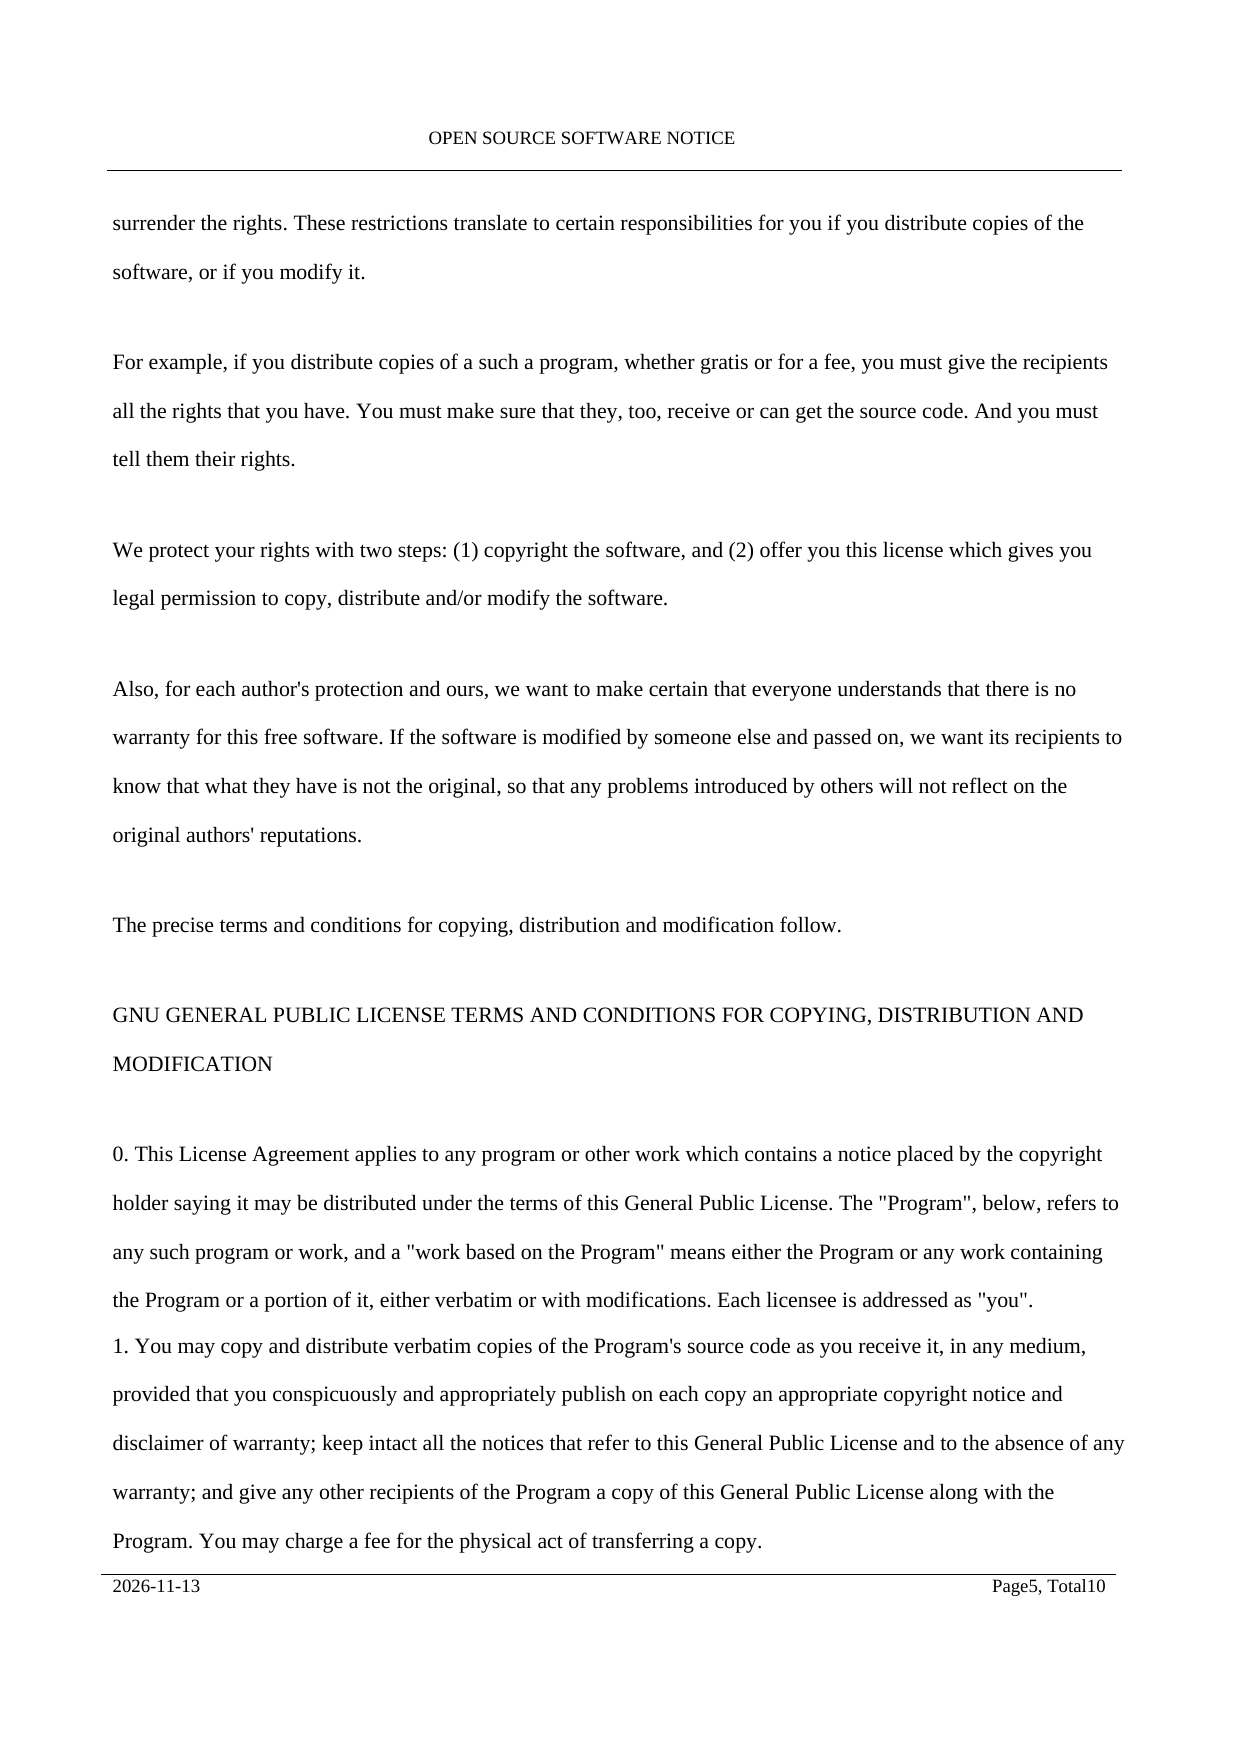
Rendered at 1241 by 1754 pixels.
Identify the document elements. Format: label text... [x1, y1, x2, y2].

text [112, 206, 1128, 288]
text 1. You may copy and distribute verbatim copies of the Program's source code as you receive it, in any medium, provided that you conspicuously and appropriately publish on each copy an appropriate copyright notice and disclaimer of warranty; keep intact all the notices that refer to this General Public License and to the absence of any warranty; and give any other recipients of the Program a copy of this General Public License along with the Program. You may charge a fee for the physical act of transferring a copy. [112, 1329, 1128, 1556]
text For example, if you distribute copies of a such a program, whether gratis or for a fee, you must give the recipients all the rights that you have. You must make sure that they, too, receive or can get the source code. And you must tell them their rights. [112, 345, 1128, 475]
text We protect your rights with two steps: (1) copyright the software, and (2) offer you this license which gives you legal permission to copy, distribute and/or modify the software. [112, 533, 1128, 614]
text Also, for each author's protection and ours, we want to make certain that everyone understands that there is no warranty for this free software. If the software is modified by someone else and passed on, we want its recipients to know that what they have is not the original, so that any problems introduced by others will not reflect on the original authors' reputations. [112, 672, 1128, 851]
text 0. This License Agreement applies to any program or other work which contains a notice placed by the copyright holder saying it may be distributed under the terms of this General Public License. The "Program", below, refers to any such program or work, and a "work based on the Program" means either the Program or any work containing the Program or a portion of it, either verbatim or with modifications. Each licensee is addressed as "you". [112, 1138, 1128, 1316]
text The precise terms and conditions for copying, distribution and modification follow. [112, 908, 1128, 941]
text GNU GENERAL PUBLIC LICENSE TERMS AND CONDITIONS FOR COPYING, DISTRIBUTION AND MODIFICATION [112, 999, 1128, 1080]
